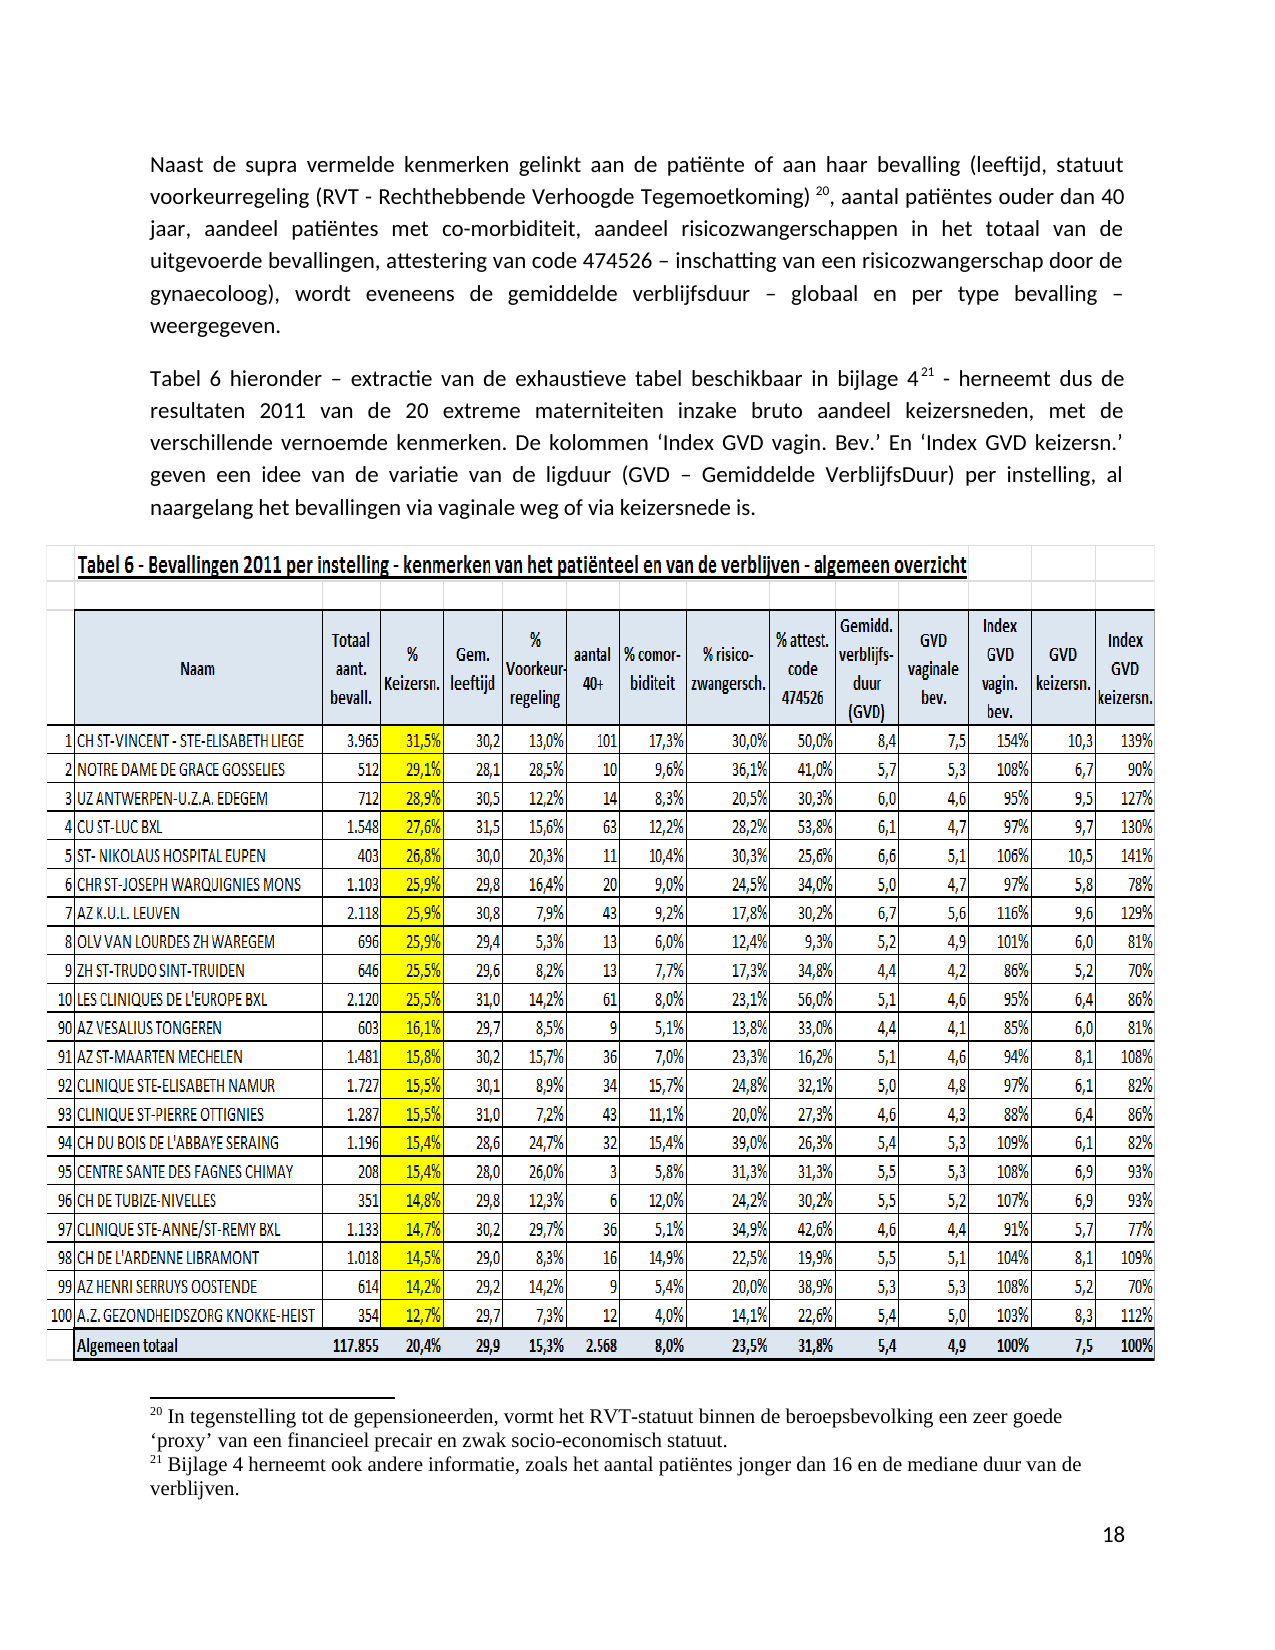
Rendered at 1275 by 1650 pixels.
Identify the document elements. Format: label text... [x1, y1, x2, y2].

text Tabel 6 hieronder – extractie van de exhaustieve tabel beschikbaar in bijlage 4 - herneemt dus de resultaten 2011 van de 20 extreme materniteiten inzake bruto aandeel keizersneden, met de verschillende vernoemde kenmerken. De kolommen ‘Index GVD vagin. Bev.’ En ‘Index GVD keizersn.’ geven een idee van de variatie van de ligduur (GVD – Gemiddelde VerblijfsDuur) per instelling, al naargelang het bevallingen via vaginale weg of via keizersnede is. [150, 364, 1125, 521]
picture [46, 545, 1155, 1361]
text Naast de supra vermelde kenmerken gelinkt aan de patiënte of aan haar bevalling (leeftijd, statuut voorkeurregeling (RVT - Rechthebbende Verhoogde Tegemoetkoming) , aantal patiëntes ouder dan 40 jaar, aandeel patiëntes met co-morbiditeit, aandeel risicozwangerschappen in het totaal van de uitgevoerde bevallingen, attestering van code 474526 – inschatting van een risicozwangerschap door de gynaecoloog), wordt eveneens de gemiddelde verblijfsduur – globaal en per type bevalling – weergegeven. [150, 150, 1125, 339]
